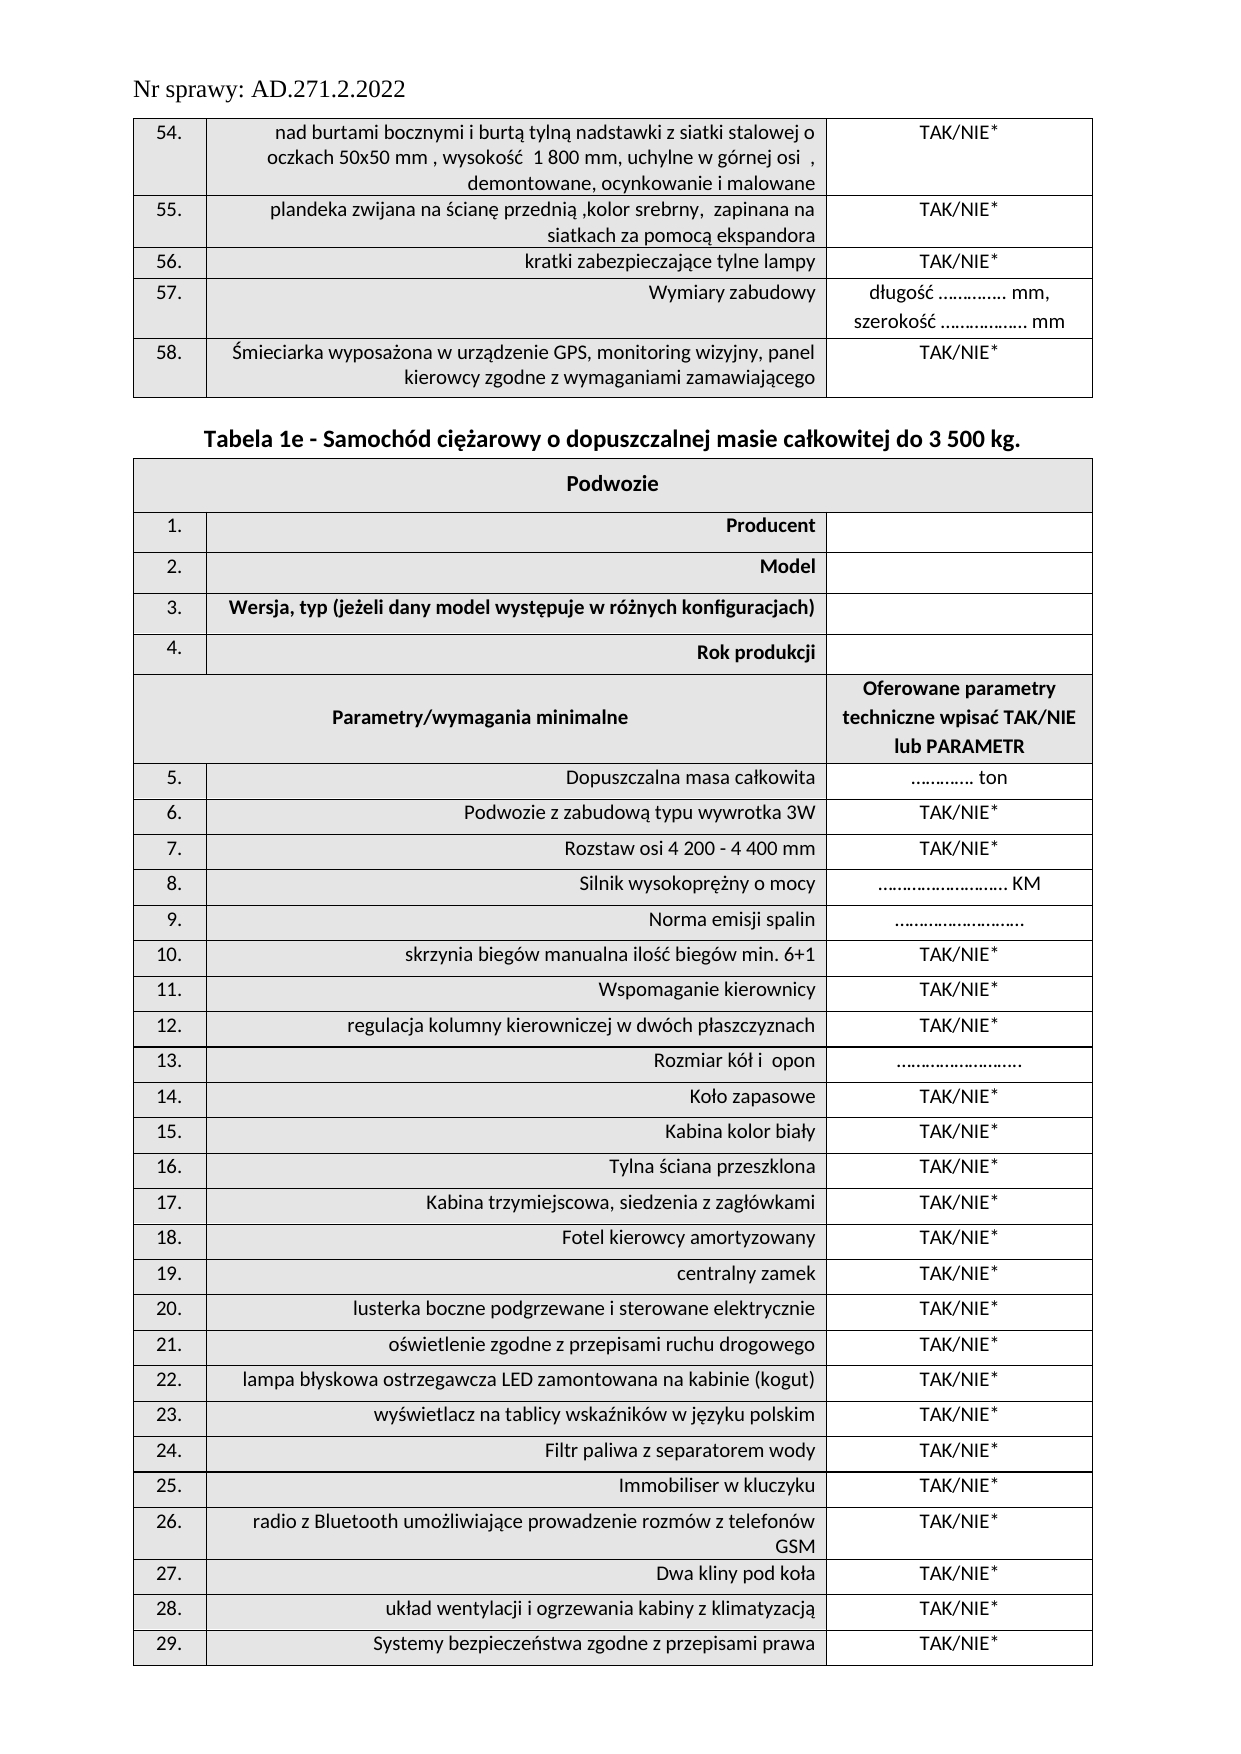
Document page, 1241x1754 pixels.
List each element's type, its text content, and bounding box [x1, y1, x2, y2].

table_cell [134, 870, 206, 905]
table_cell wyświetlacz na tablicy wskaźników w języku polskim [207, 1402, 826, 1436]
table_cell TAK/NIE* [827, 119, 1092, 195]
table_cell [134, 1225, 206, 1259]
table_cell [134, 1508, 206, 1559]
table_cell [134, 800, 206, 834]
table_cell Kabina trzymiejscowa, siedzenia z zagłówkami [207, 1189, 826, 1223]
table_cell [134, 248, 206, 278]
table_cell Systemy bezpieczeństwa zgodne z przepisami prawa [207, 1631, 826, 1665]
table_cell TAK/NIE* [827, 835, 1092, 869]
table_cell [134, 835, 206, 869]
table_cell TAK/NIE* [827, 1595, 1092, 1629]
table_cell Norma emisji spalin [207, 906, 826, 940]
table_cell [827, 513, 1092, 552]
table_cell TAK/NIE* [827, 1012, 1092, 1046]
table_cell radio z Bluetooth umożliwiające prowadzenie rozmów z telefonów GSM [207, 1508, 826, 1559]
table_cell [134, 553, 206, 593]
table_cell Podwozie z zabudową typu wywrotka 3W [207, 800, 826, 834]
table_cell nad burtami bocznymi i burtą tylną nadstawki z siatki stalowej o oczkach 50x50 mm , wysokość 1 800 mm, uchylne w górnej osi , demontowane, ocynkowanie i malowane [207, 119, 826, 195]
table_cell [134, 594, 206, 633]
table_cell oświetlenie zgodne z przepisami ruchu drogowego [207, 1331, 826, 1365]
table_cell …………………….. [827, 1048, 1092, 1082]
table_cell regulacja kolumny kierowniczej w dwóch płaszczyznach [207, 1012, 826, 1046]
table_cell Rok produkcji [207, 635, 826, 674]
table_cell [134, 1331, 206, 1365]
table_cell Tylna ściana przeszklona [207, 1154, 826, 1188]
table_cell [134, 1118, 206, 1153]
table_cell układ wentylacji i ogrzewania kabiny z klimatyzacją [207, 1595, 826, 1629]
table_cell lusterka boczne podgrzewane i sterowane elektrycznie [207, 1295, 826, 1330]
table_cell TAK/NIE* [827, 1189, 1092, 1223]
table_cell TAK/NIE* [827, 1402, 1092, 1436]
table_cell ……………………… KM [827, 870, 1092, 905]
table_cell TAK/NIE* [827, 1473, 1092, 1507]
table_header Podwozie [134, 459, 1092, 512]
table_cell centralny zamek [207, 1260, 826, 1294]
table_cell [134, 513, 206, 552]
table_cell [134, 1260, 206, 1294]
table_cell Filtr paliwa z separatorem wody [207, 1437, 826, 1471]
table_cell Wersja, typ (jeżeli dany model występuje w różnych konfiguracjach) [207, 594, 826, 633]
table_cell Wspomaganie kierownicy [207, 977, 826, 1011]
table_cell TAK/NIE* [827, 1366, 1092, 1401]
table_cell TAK/NIE* [827, 977, 1092, 1011]
table_cell [134, 1083, 206, 1117]
table_cell [134, 196, 206, 247]
table_cell [134, 1560, 206, 1594]
table_cell TAK/NIE* [827, 339, 1092, 397]
table_cell Koło zapasowe [207, 1083, 826, 1117]
table_cell [134, 1012, 206, 1046]
table_cell TAK/NIE* [827, 1260, 1092, 1294]
table_cell ……………………… [827, 906, 1092, 940]
table_cell TAK/NIE* [827, 1118, 1092, 1153]
table_cell TAK/NIE* [827, 1154, 1092, 1188]
table_cell [134, 941, 206, 976]
table_cell Wymiary zabudowy [207, 279, 826, 338]
table_cell [134, 1437, 206, 1471]
table_cell [134, 1402, 206, 1436]
table_cell plandeka zwijana na ścianę przednią ,kolor srebrny, zapinana na siatkach za pomocą ekspandora [207, 196, 826, 247]
table_cell Rozstaw osi 4 200 - 4 400 mm [207, 835, 826, 869]
table_cell Rozmiar kół i opon [207, 1048, 826, 1082]
table_cell [134, 1189, 206, 1223]
table_cell Parametry/wymagania minimalne [134, 675, 826, 763]
table_cell Silnik wysokoprężny o mocy [207, 870, 826, 905]
table_cell [134, 119, 206, 195]
table_cell [134, 339, 206, 397]
table_cell TAK/NIE* [827, 248, 1092, 278]
table_cell TAK/NIE* [827, 800, 1092, 834]
table_cell [134, 279, 206, 338]
table_cell Model [207, 553, 826, 593]
table_cell [134, 1295, 206, 1330]
table_cell [134, 1048, 206, 1082]
table_cell [134, 1366, 206, 1401]
table_cell [134, 1595, 206, 1629]
table_cell kratki zabezpieczające tylne lampy [207, 248, 826, 278]
table_cell Śmieciarka wyposażona w urządzenie GPS, monitoring wizyjny, panel kierowcy zgodne z wymaganiami zamawiającego [207, 339, 826, 397]
table_cell [134, 1473, 206, 1507]
table_cell Dopuszczalna masa całkowita [207, 764, 826, 798]
table_cell [134, 764, 206, 798]
table_cell …………. ton [827, 764, 1092, 798]
table_cell Producent [207, 513, 826, 552]
table_cell [827, 594, 1092, 633]
table_cell [827, 553, 1092, 593]
table_cell Fotel kierowcy amortyzowany [207, 1225, 826, 1259]
table_cell długość ………….. mm, szerokość ……………… mm [827, 279, 1092, 338]
table_cell [134, 635, 206, 674]
table_cell TAK/NIE* [827, 1331, 1092, 1365]
table_cell lampa błyskowa ostrzegawcza LED zamontowana na kabinie (kogut) [207, 1366, 826, 1401]
table_cell [827, 635, 1092, 674]
table_cell Kabina kolor biały [207, 1118, 826, 1153]
table_cell Oferowane parametry techniczne wpisać TAK/NIE lub PARAMETR [827, 675, 1092, 763]
table_cell TAK/NIE* [827, 1225, 1092, 1259]
table_cell [134, 1154, 206, 1188]
table_cell TAK/NIE* [827, 1508, 1092, 1559]
table_cell TAK/NIE* [827, 1437, 1092, 1471]
text Tabela 1e - Samochód ciężarowy o dopuszczalnej masie całkowitej do 3 500 kg. [133, 423, 1092, 454]
table_cell skrzynia biegów manualna ilość biegów min. 6+1 [207, 941, 826, 976]
table_cell TAK/NIE* [827, 196, 1092, 247]
table_cell TAK/NIE* [827, 1295, 1092, 1330]
table_cell TAK/NIE* [827, 941, 1092, 976]
table_cell [134, 906, 206, 940]
table_cell [134, 1631, 206, 1665]
table_cell Dwa kliny pod koła [207, 1560, 826, 1594]
table_cell TAK/NIE* [827, 1083, 1092, 1117]
table_cell [134, 977, 206, 1011]
table_cell TAK/NIE* [827, 1560, 1092, 1594]
table_cell TAK/NIE* [827, 1631, 1092, 1665]
table_cell Immobiliser w kluczyku [207, 1473, 826, 1507]
